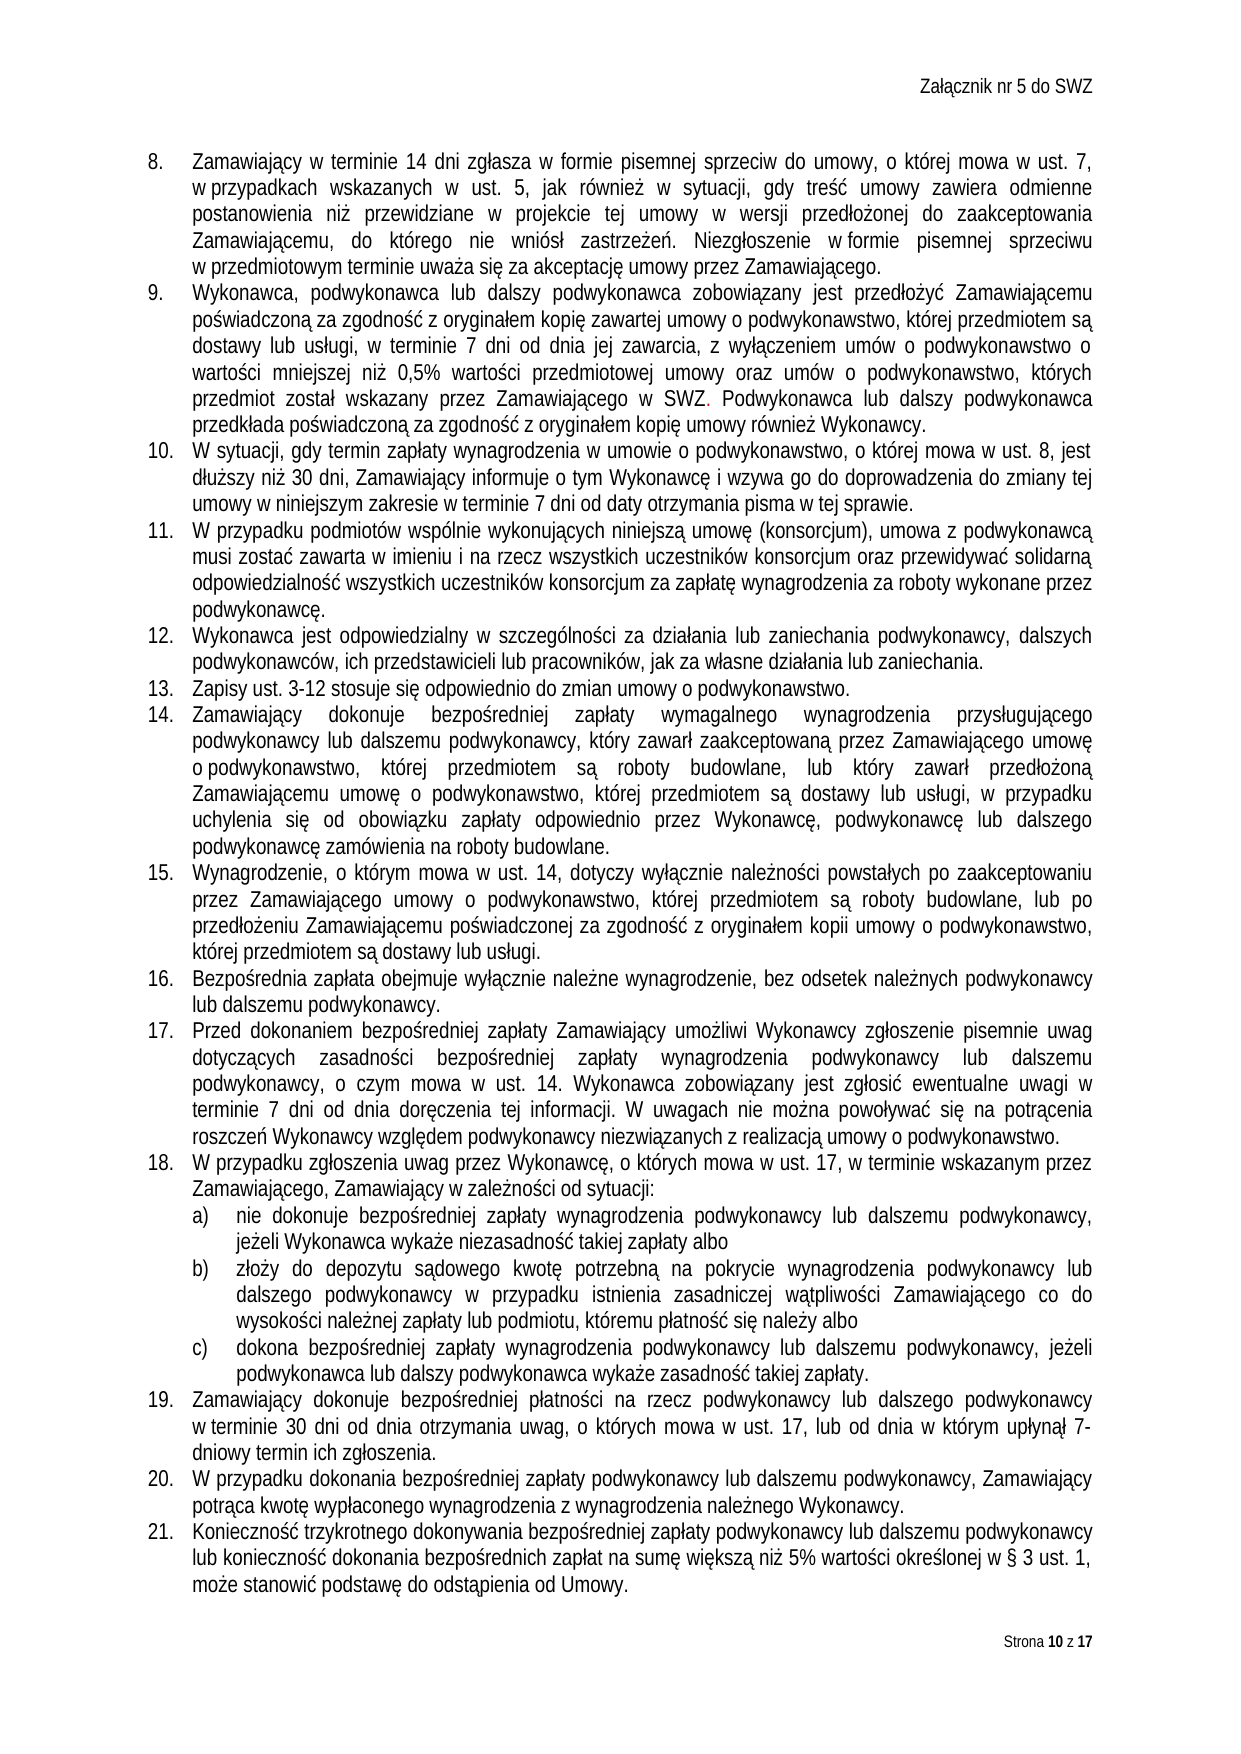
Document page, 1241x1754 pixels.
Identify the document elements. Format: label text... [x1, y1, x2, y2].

list W przypadku zgłoszenia uwag przez Wykonawcę, o których mowa w ust. 17, w terminie wskazanym przez Zamawiającego, Zamawiający w zależności od sytuacji: [148, 1149, 1093, 1202]
list Konieczność trzykrotnego dokonywania bezpośredniej zapłaty podwykonawcy lub dalszemu podwykonawcy lub konieczność dokonania bezpośrednich zapłat na sumę większą niż 5% wartości określonej w § 3 ust. 1, może stanowić podstawę do odstąpienia od Umowy. [148, 1518, 1093, 1597]
list Zamawiający dokonuje bezpośredniej zapłaty wymagalnego wynagrodzenia przysługującego podwykonawcy lub dalszemu podwykonawcy, który zawarł zaakceptowaną przez Zamawiającego umowę o podwykonawstwo, której przedmiotem są roboty budowlane, lub który zawarł przedłożoną Zamawiającemu umowę o podwykonawstwo, której przedmiotem są dostawy lub usługi, w przypadku uchylenia się od obowiązku zapłaty odpowiednio przez Wykonawcę, podwykonawcę lub dalszego podwykonawcę zamówienia na roboty budowlane. [148, 701, 1093, 859]
list Zamawiający dokonuje bezpośredniej płatności na rzecz podwykonawcy lub dalszego podwykonawcy w terminie 30 dni od dnia otrzymania uwag, o których mowa w ust. 17, lub od dnia w którym upłynął 7-dniowy termin ich zgłoszenia. [148, 1386, 1093, 1465]
list Wynagrodzenie, o którym mowa w ust. 14, dotyczy wyłącznie należności powstałych po zaakceptowaniu przez Zamawiającego umowy o podwykonawstwo, której przedmiotem są roboty budowlane, lub po przedłożeniu Zamawiającemu poświadczonej za zgodność z oryginałem kopii umowy o podwykonawstwo, której przedmiotem są dostawy lub usługi. [148, 859, 1093, 964]
list W przypadku dokonania bezpośredniej zapłaty podwykonawcy lub dalszemu podwykonawcy, Zamawiający potrąca kwotę wypłaconego wynagrodzenia z wynagrodzenia należnego Wykonawcy. [148, 1465, 1093, 1518]
list Wykonawca jest odpowiedzialny w szczególności za działania lub zaniechania podwykonawcy, dalszych podwykonawców, ich przedstawicieli lub pracowników, jak za własne działania lub zaniechania. [148, 622, 1093, 675]
list Zapisy ust. 3-12 stosuje się odpowiednio do zmian umowy o podwykonawstwo. [148, 675, 1093, 701]
list Wykonawca, podwykonawca lub dalszy podwykonawca zobowiązany jest przedłożyć Zamawiającemu poświadczoną za zgodność z oryginałem kopię zawartej umowy o podwykonawstwo, której przedmiotem są dostawy lub usługi, w terminie 7 dni od dnia jej zawarcia, z wyłączeniem umów o podwykonawstwo o wartości mniejszej niż 0,5% wartości przedmiotowej umowy oraz umów o podwykonawstwo, których przedmiot został wskazany przez Zamawiającego w SWZ. Podwykonawca lub dalszy podwykonawca przedkłada poświadczoną za zgodność z oryginałem kopię umowy również Wykonawcy. [148, 279, 1093, 437]
list nie dokonuje bezpośredniej zapłaty wynagrodzenia podwykonawcy lub dalszemu podwykonawcy, jeżeli Wykonawca wykaże niezasadność takiej zapłaty albo [192, 1202, 1093, 1254]
list W przypadku podmiotów wspólnie wykonujących niniejszą umowę (konsorcjum), umowa z podwykonawcą musi zostać zawarta w imieniu i na rzecz wszystkich uczestników konsorcjum oraz przewidywać solidarną odpowiedzialność wszystkich uczestników konsorcjum za zapłatę wynagrodzenia za roboty wykonane przez podwykonawcę. [148, 517, 1093, 622]
list dokona bezpośredniej zapłaty wynagrodzenia podwykonawcy lub dalszemu podwykonawcy, jeżeli podwykonawca lub dalszy podwykonawca wykaże zasadność takiej zapłaty. [192, 1333, 1093, 1386]
list złoży do depozytu sądowego kwotę potrzebną na pokrycie wynagrodzenia podwykonawcy lub dalszego podwykonawcy w przypadku istnienia zasadniczej wątpliwości Zamawiającego co do wysokości należnej zapłaty lub podmiotu, któremu płatność się należy albo [192, 1254, 1093, 1333]
list Bezpośrednia zapłata obejmuje wyłącznie należne wynagrodzenie, bez odsetek należnych podwykonawcy lub dalszemu podwykonawcy. [148, 964, 1093, 1017]
list W sytuacji, gdy termin zapłaty wynagrodzenia w umowie o podwykonawstwo, o której mowa w ust. 8, jest dłuższy niż 30 dni, Zamawiający informuje o tym Wykonawcę i wzywa go do doprowadzenia do zmiany tej umowy w niniejszym zakresie w terminie 7 dni od daty otrzymania pisma w tej sprawie. [148, 437, 1093, 517]
list Przed dokonaniem bezpośredniej zapłaty Zamawiający umożliwi Wykonawcy zgłoszenie pisemnie uwag dotyczących zasadności bezpośredniej zapłaty wynagrodzenia podwykonawcy lub dalszemu podwykonawcy, o czym mowa w ust. 14. Wykonawca zobowiązany jest zgłosić ewentualne uwagi w terminie 7 dni od dnia doręczenia tej informacji. W uwagach nie można powoływać się na potrącenia roszczeń Wykonawcy względem podwykonawcy niezwiązanych z realizacją umowy o podwykonawstwo. [148, 1017, 1093, 1149]
list Zamawiający w terminie 14 dni zgłasza w formie pisemnej sprzeciw do umowy, o której mowa w ust. 7, w przypadkach wskazanych w ust. 5, jak również w sytuacji, gdy treść umowy zawiera odmienne postanowienia niż przewidziane w projekcie tej umowy w wersji przedłożonej do zaakceptowania Zamawiającemu, do którego nie wniósł zastrzeżeń. Niezgłoszenie w formie pisemnej sprzeciwu w przedmiotowym terminie uważa się za akceptację umowy przez Zamawiającego. [148, 148, 1093, 279]
